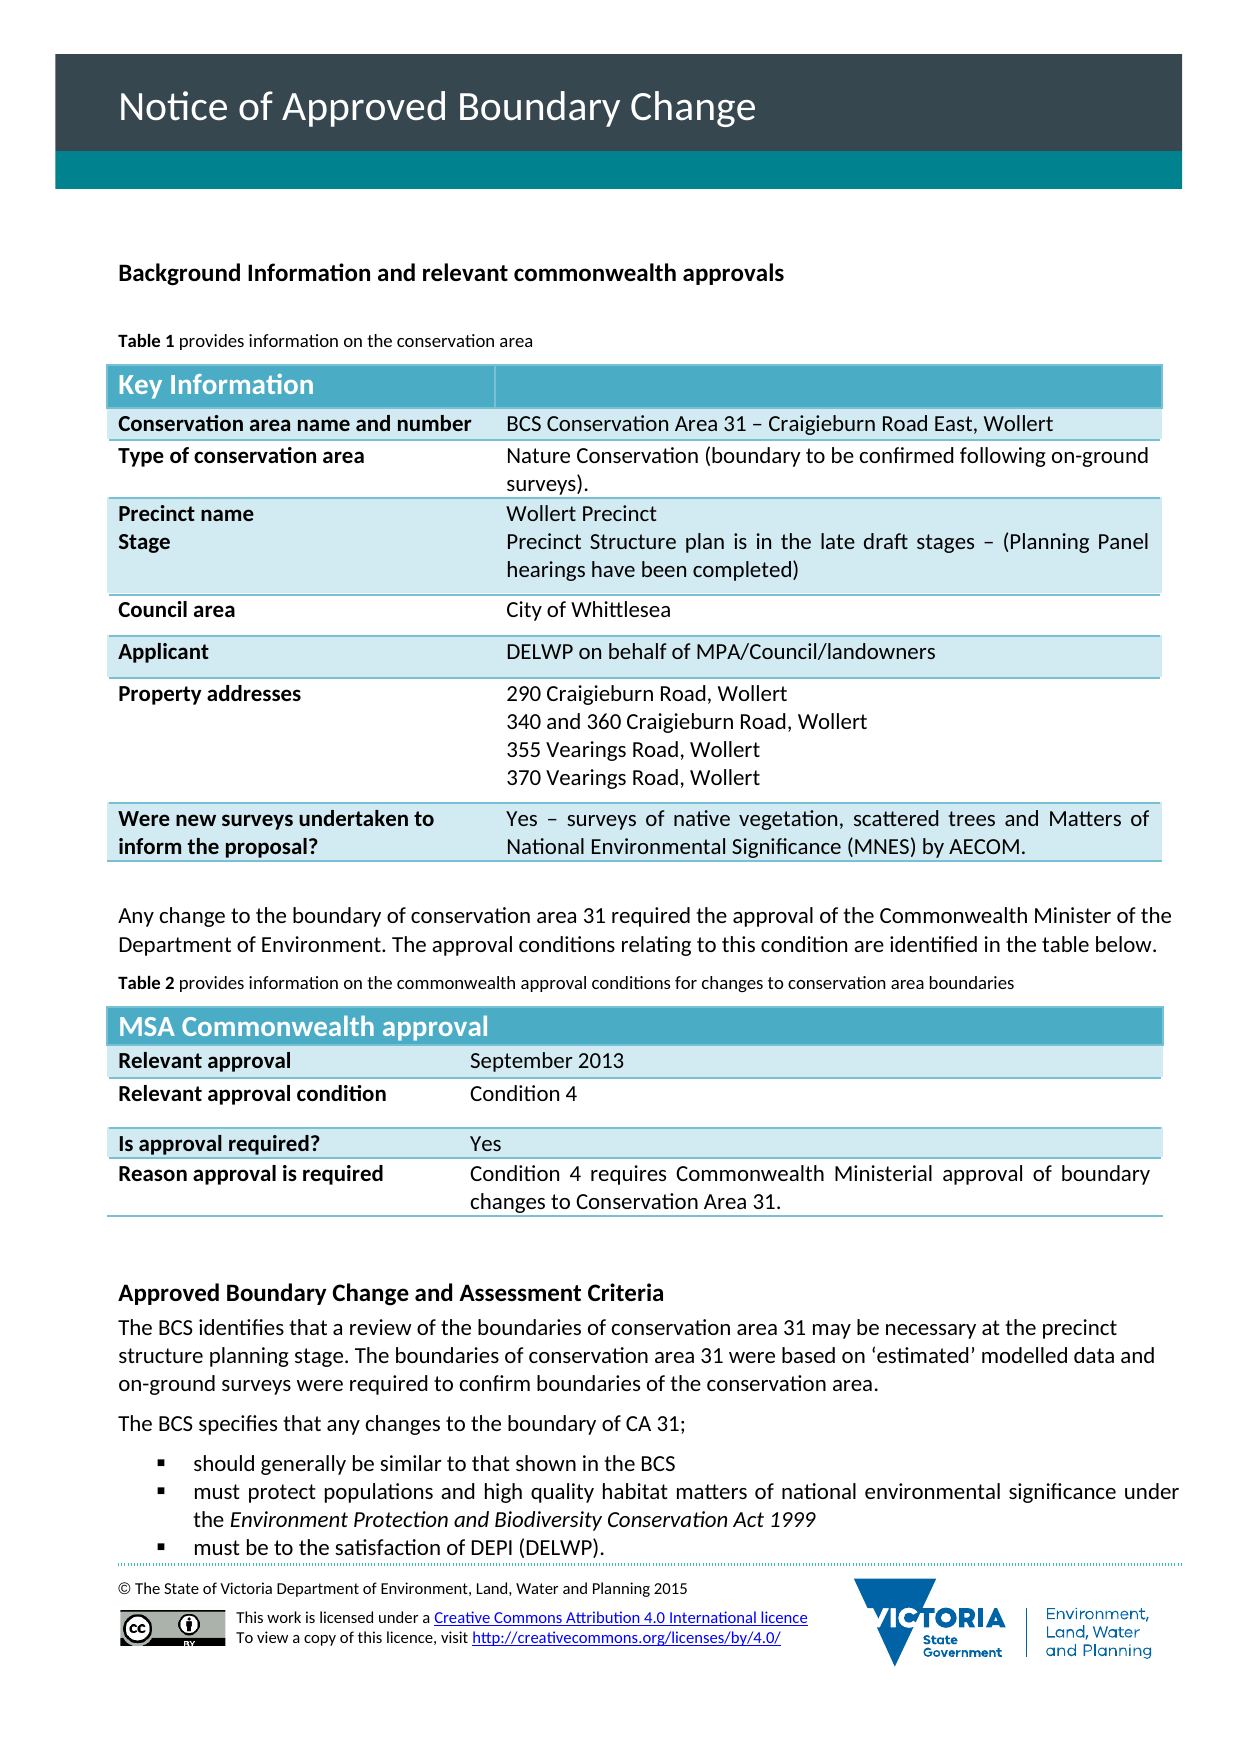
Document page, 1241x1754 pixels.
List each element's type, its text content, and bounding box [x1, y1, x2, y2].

table_cell 290 Craigieburn Road, Wollert 340 and 360 Craigieburn Road, Wollert 355 Vearings Road, Wollert 370 Vearings Road, Wollert [495, 677, 1162, 802]
text Table 2 provides information on the commonwealth approval conditions for changes to conservation area boundaries [118, 969, 1181, 994]
picture [118, 1610, 225, 1646]
table_cell Relevant approval [107, 1046, 459, 1077]
table_header Key Information [108, 366, 494, 407]
text Any change to the boundary of conservation area 31 required the approval of the Commonwealth Minister of the Department of Environment. The approval conditions relating to this condition are identified in the table below. [118, 902, 1181, 958]
table_cell BCS Conservation Area 31 – Craigieburn Road East, Wollert [495, 409, 1162, 439]
list must protect populations and high quality habitat matters of national environmental significance under the Environment Protection and Biodiversity Conservation Act 1999 [156, 1477, 1181, 1533]
table_cell Yes – surveys of native vegetation, scattered trees and Matters of National Environmental Significance (MNES) by AECOM. [495, 802, 1162, 860]
table_cell Were new surveys undertaken to inform the proposal? [107, 802, 495, 860]
text The BCS identifies that a review of the boundaries of conservation area 31 may be necessary at the precinct structure planning stage. The boundaries of conservation area 31 were based on ‘estimated’ modelled data and on-ground surveys were required to confirm boundaries of the conservation area. [118, 1313, 1181, 1397]
table_cell Wollert Precinct Precinct Structure plan is in the late draft stages – (Planning Panel hearings have been completed) [495, 497, 1162, 593]
table_cell Type of conservation area [107, 439, 495, 497]
list must be to the satisfaction of DEPI (DELWP). [156, 1533, 1181, 1561]
table_cell September 2013 [459, 1046, 1163, 1077]
table_cell Reason approval is required [107, 1157, 459, 1215]
table_header [496, 366, 1161, 407]
table_cell Nature Conservation (boundary to be confirmed following on-ground surveys). [495, 439, 1162, 497]
table_cell Precinct name Stage [107, 497, 495, 593]
table_header MSA Commonwealth approval [108, 1008, 1162, 1044]
table_cell Council area [107, 594, 495, 635]
list should generally be similar to that shown in the BCS [156, 1449, 1181, 1477]
table_cell Property addresses [107, 677, 495, 802]
table_cell Conservation area name and number [107, 409, 495, 439]
table_cell DELWP on behalf of MPA/Council/landowners [495, 635, 1162, 677]
table_cell Yes [459, 1127, 1163, 1157]
text Approved Boundary Change and Assessment Criteria [118, 1277, 1181, 1307]
text The BCS specifies that any changes to the boundary of CA 31; [118, 1409, 1181, 1437]
table_cell City of Whittlesea [495, 594, 1162, 635]
text Table 1 provides information on the conservation area [118, 328, 1181, 353]
table_cell Applicant [107, 635, 495, 677]
table_cell Relevant approval condition [107, 1077, 459, 1127]
table_cell Condition 4 requires Commonwealth Ministerial approval of boundary changes to Conservation Area 31. [459, 1157, 1163, 1215]
table_cell Is approval required? [107, 1127, 459, 1157]
text Background Information and relevant commonwealth approvals [118, 240, 1181, 288]
table_cell Condition 4 [459, 1077, 1163, 1127]
picture [55, 54, 1183, 189]
